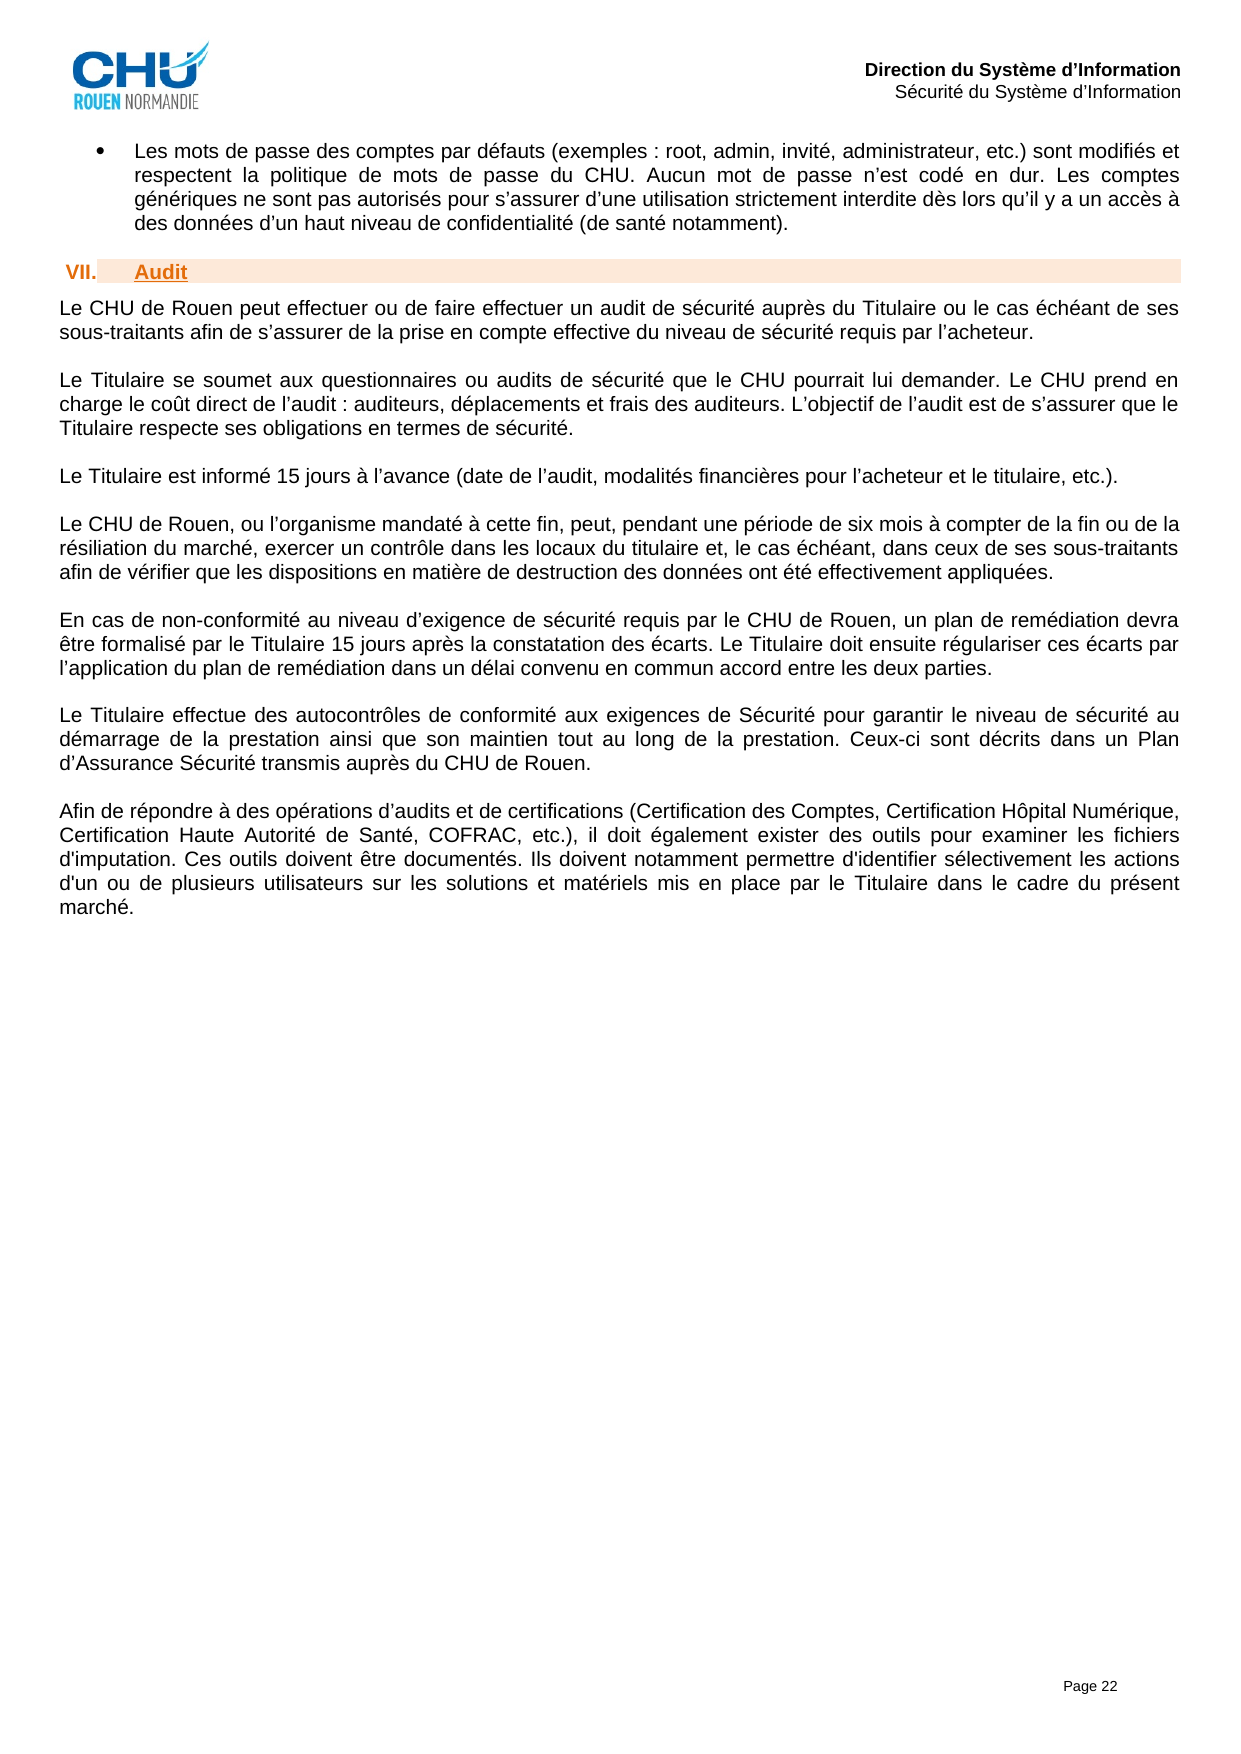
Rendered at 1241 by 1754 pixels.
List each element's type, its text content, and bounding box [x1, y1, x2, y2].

text Le CHU de Rouen, ou l’organisme mandaté à cette fin, peut, pendant une période de six mois à compter de la fin ou de la résiliation du marché, exercer un contrôle dans les locaux du titulaire et, le cas échéant, dans ceux de ses sous-traitants afin de vérifier que les dispositions en matière de destruction des données ont été effectivement appliquées. [59, 512, 1181, 583]
picture [68, 37, 209, 109]
list Les mots de passe des comptes par défauts (exemples : root, admin, invité, administrateur, etc.) sont modifiés et respectent la politique de mots de passe du CHU. Aucun mot de passe n’est codé en dur. Les comptes génériques ne sont pas autorisés pour s’assurer d’une utilisation strictement interdite dès lors qu’il y a un accès à des données d’un haut niveau de confidentialité (de santé notamment). [97, 139, 1181, 234]
text Le Titulaire effectue des autocontrôles de conformité aux exigences de Sécurité pour garantir le niveau de sécurité au démarrage de la prestation ainsi que son maintien tout au long de la prestation. Ceux-ci sont décrits dans un Plan d’Assurance Sécurité transmis auprès du CHU de Rouen. [59, 703, 1181, 775]
text Afin de répondre à des opérations d’audits et de certifications (Certification des Comptes, Certification Hôpital Numérique, Certification Haute Autorité de Santé, COFRAC, etc.), il doit également exister des outils pour examiner les fichiers d'imputation. Ces outils doivent être documentés. Ils doivent notamment permettre d'identifier sélectivement les actions d'un ou de plusieurs utilisateurs sur les solutions et matériels mis en place par le Titulaire dans le cadre du présent marché. [59, 799, 1181, 919]
text Le Titulaire est informé 15 jours à l’avance (date de l’audit, modalités financières pour l’acheteur et le titulaire, etc.). [59, 464, 1181, 488]
text En cas de non-conformité au niveau d’exigence de sécurité requis par le CHU de Rouen, un plan de remédiation devra être formalisé par le Titulaire 15 jours après la constatation des écarts. Le Titulaire doit ensuite régulariser ces écarts par l’application du plan de remédiation dans un délai convenu en commun accord entre les deux parties. [59, 607, 1181, 679]
text Audit [97, 259, 1181, 283]
text Le Titulaire se soumet aux questionnaires ou audits de sécurité que le CHU pourrait lui demander. Le CHU prend en charge le coût direct de l’audit : auditeurs, déplacements et frais des auditeurs. L’objectif de l’audit est de s’assurer que le Titulaire respecte ses obligations en termes de sécurité. [59, 368, 1181, 440]
text Le CHU de Rouen peut effectuer ou de faire effectuer un audit de sécurité auprès du Titulaire ou le cas échéant de ses sous-traitants afin de s’assurer de la prise en compte effective du niveau de sécurité requis par l’acheteur. [59, 296, 1181, 344]
